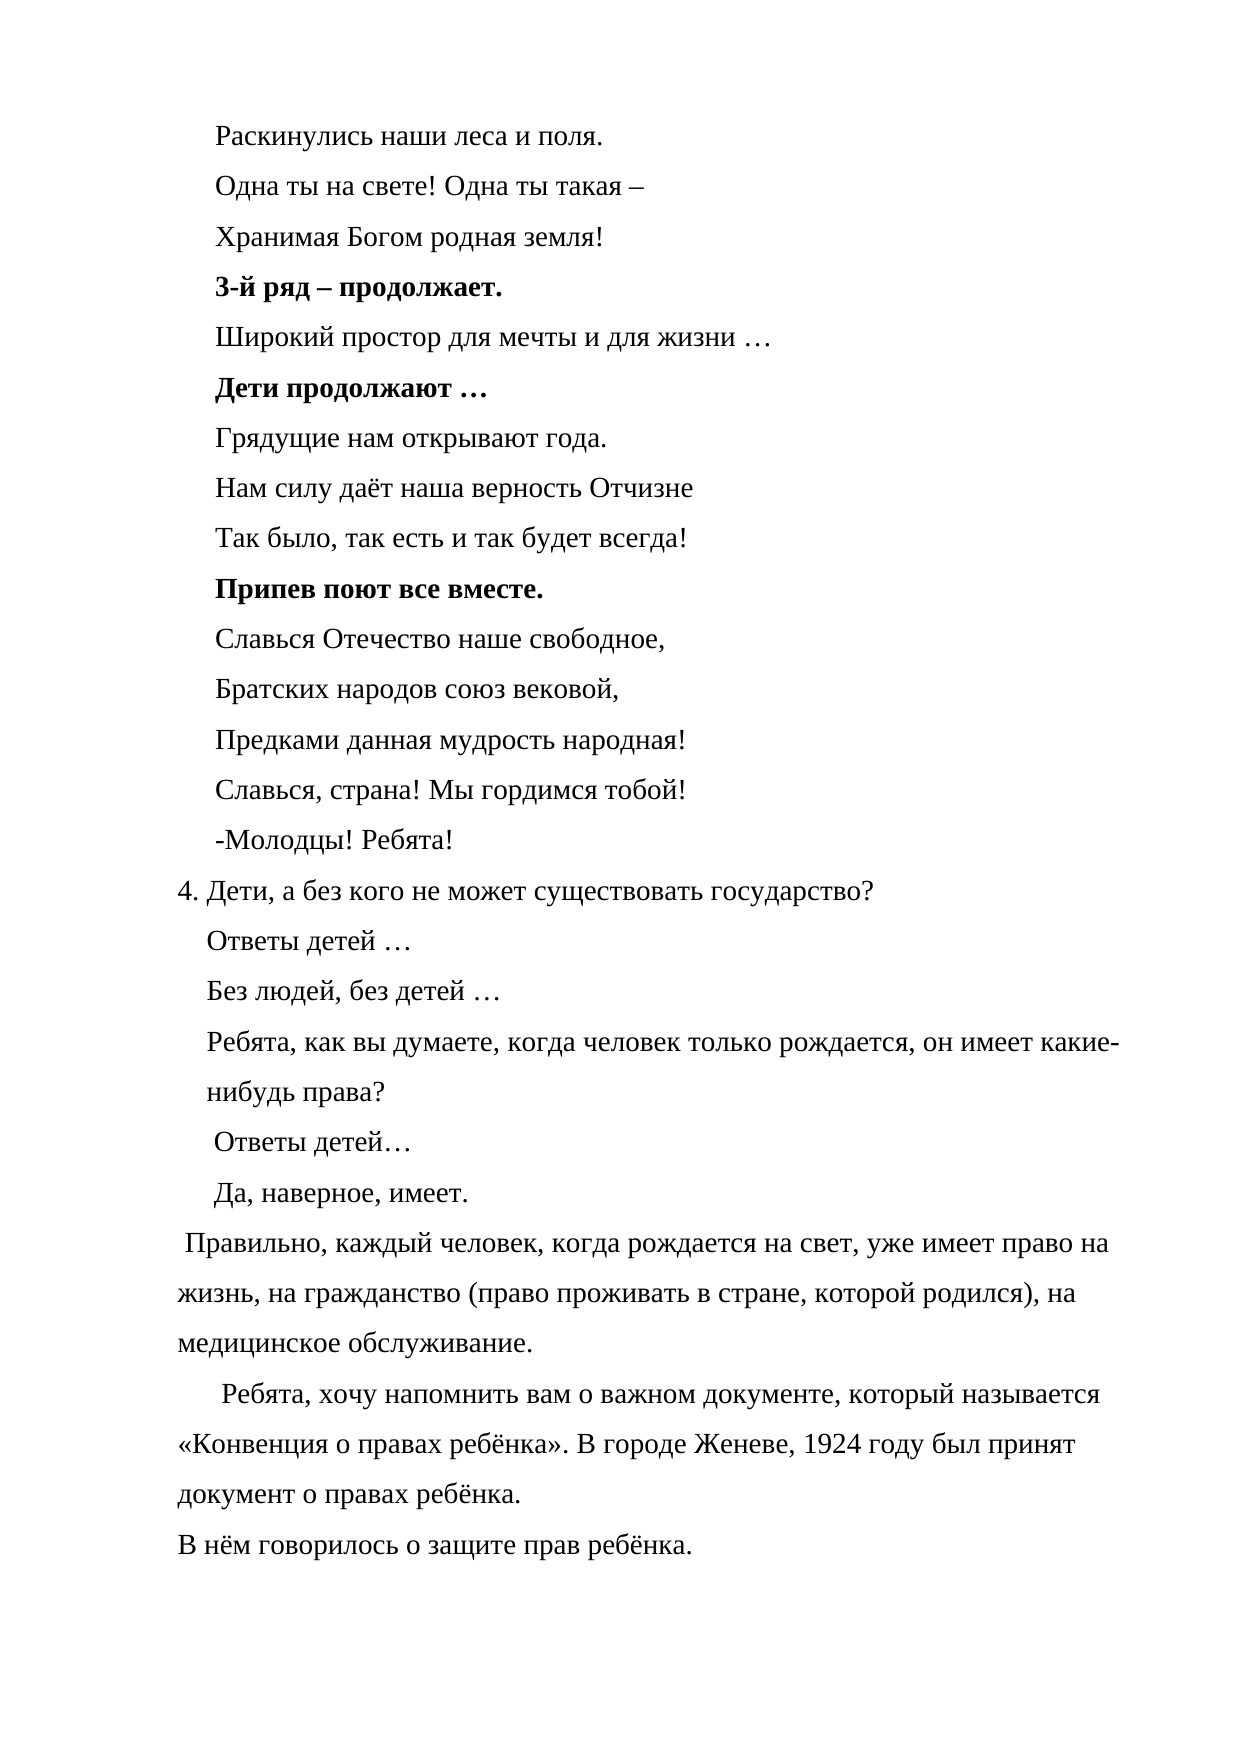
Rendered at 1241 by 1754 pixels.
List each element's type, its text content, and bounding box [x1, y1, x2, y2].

text Одна ты на свете! Одна ты такая – [215, 168, 1152, 202]
text Хранимая Богом родная земля! [215, 219, 1152, 252]
text Ребята, хочу напомнить вам о важном документе, который называется «Конвенция о правах ребёнка». В городе Женеве, 1924 году был принят документ о правах ребёнка. [177, 1376, 1152, 1510]
text нибудь права? [177, 1074, 1152, 1108]
text В нём говорилось о защите прав ребёнка. [177, 1527, 1152, 1560]
text Так было, так есть и так будет всегда! [215, 521, 1152, 554]
text 4. Дети, а без кого не может существовать государство? [177, 873, 1152, 906]
text Ответы детей… [177, 1124, 1152, 1158]
text Широкий простор для мечты и для жизни … [215, 319, 1152, 353]
text Нам силу даёт наша верность Отчизне [215, 470, 1152, 504]
text Без людей, без детей … [177, 973, 1152, 1007]
text Ребята, как вы думаете, когда человек только рождается, он имеет какие- [177, 1024, 1152, 1057]
text Дети продолжают … [215, 370, 1152, 403]
text -Молодцы! Ребята! [215, 822, 1152, 856]
text Братских народов союз вековой, [215, 672, 1152, 705]
text Раскинулись наши леса и поля. [215, 118, 1152, 152]
text Правильно, каждый человек, когда рождается на свет, уже имеет право на жизнь, на гражданство (право проживать в стране, которой родился), на медицинское обслуживание. [177, 1225, 1152, 1359]
text Припев поют все вместе. [215, 571, 1152, 604]
text Предками данная мудрость народная! [215, 722, 1152, 755]
text Да, наверное, имеет. [177, 1175, 1152, 1208]
text Грядущие нам открывают года. [215, 420, 1152, 453]
text Славься Отечество наше свободное, [215, 621, 1152, 655]
text 3-й ряд – продолжает. [215, 269, 1152, 303]
text Славься, страна! Мы гордимся тобой! [215, 772, 1152, 806]
text Ответы детей … [177, 923, 1152, 957]
